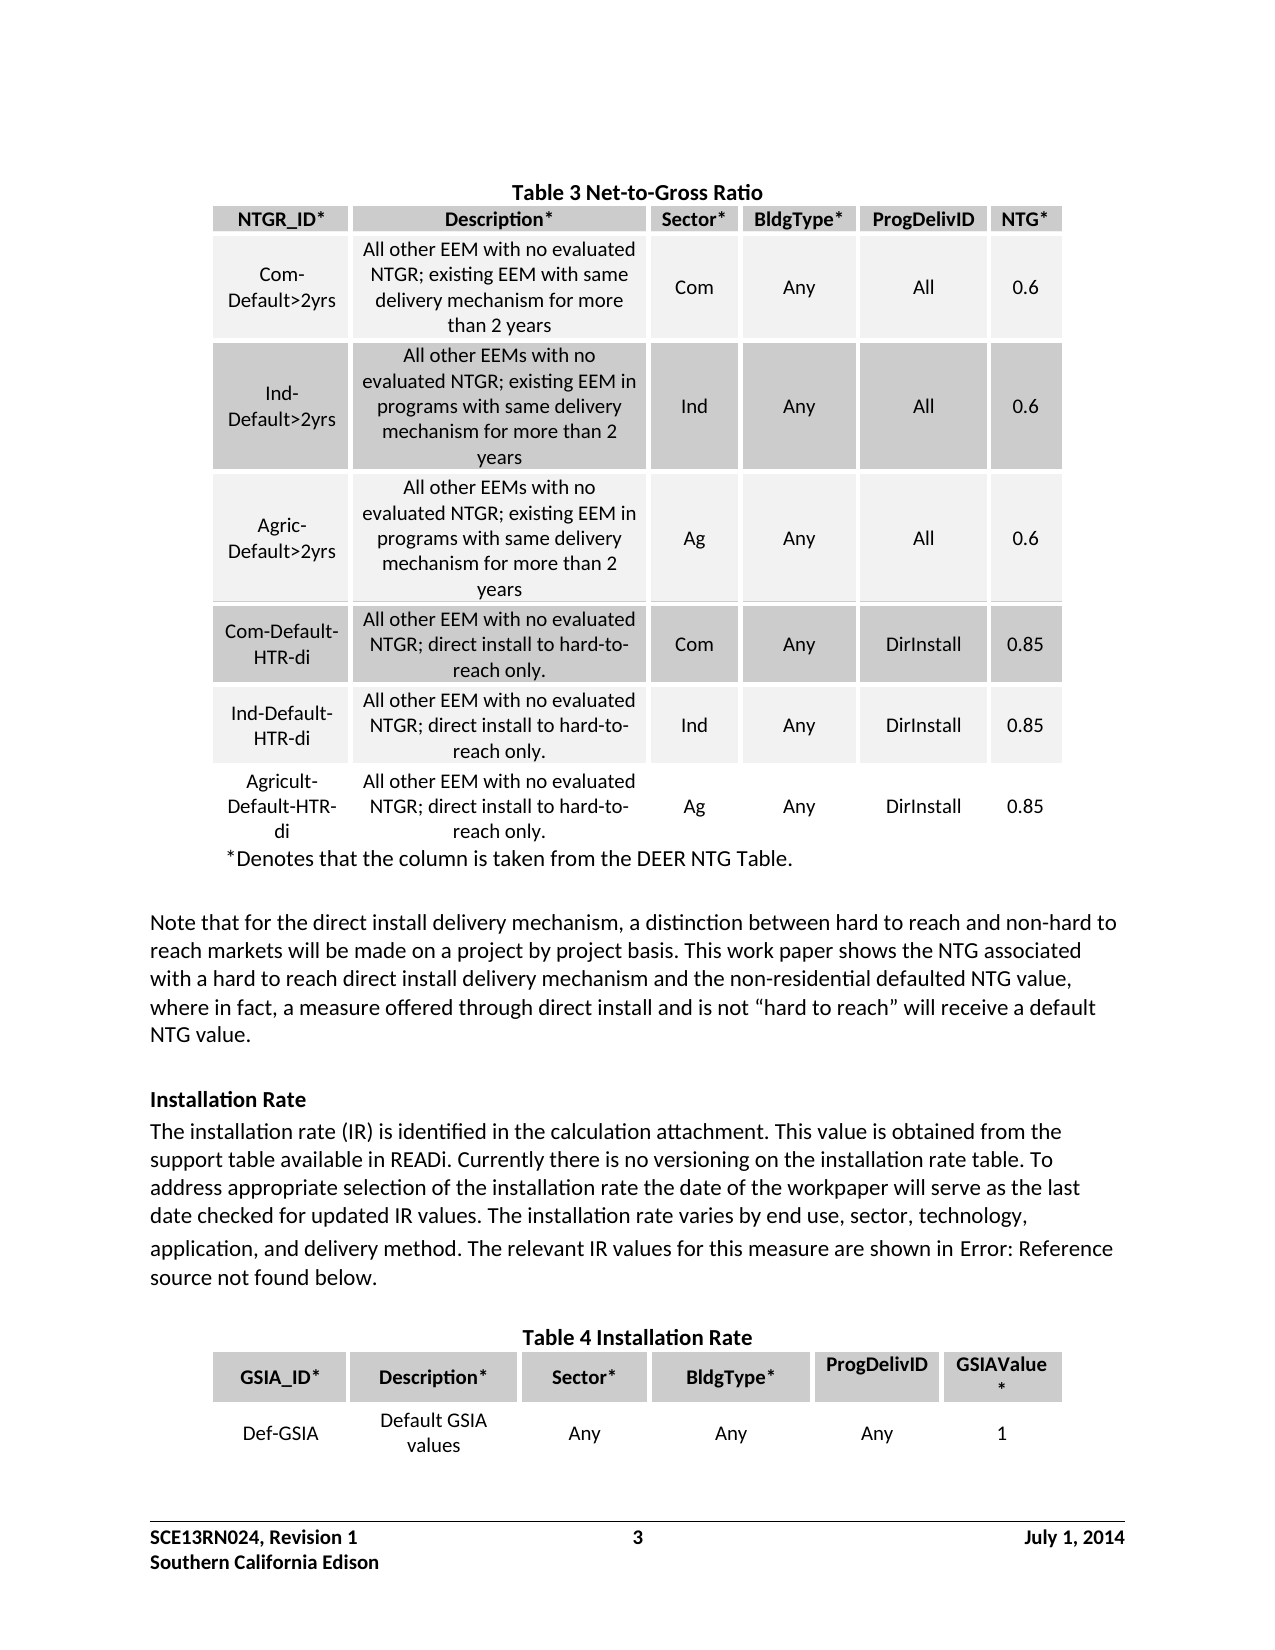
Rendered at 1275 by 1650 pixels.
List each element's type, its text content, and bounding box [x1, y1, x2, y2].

table_cell Any [652, 1407, 810, 1458]
table_header Description* [350, 1352, 517, 1402]
table_header Sector* [522, 1352, 647, 1402]
table_cell All [860, 343, 987, 469]
table_cell All other EEM with no evaluated NTGR; direct install to hard-to-reach only. [353, 768, 646, 844]
table_cell 0.6 [991, 474, 1062, 601]
table_cell Ind-Default>2yrs [213, 343, 348, 469]
table_cell All other EEM with no evaluated NTGR; existing EEM with same delivery mechanism for more than 2 years [353, 236, 646, 338]
table_cell DirInstall [860, 606, 987, 682]
table_cell 0.6 [991, 343, 1062, 469]
table_cell Ag [651, 474, 738, 601]
table_cell 1 [944, 1407, 1062, 1458]
table_cell Ind-Default-HTR-di [213, 687, 348, 763]
table_cell Any [522, 1407, 647, 1458]
table_cell Def-GSIA [213, 1407, 346, 1458]
table_cell 0.85 [991, 768, 1062, 844]
table_cell Com [651, 236, 738, 338]
table_cell Ind [651, 687, 738, 763]
table_header ProgDelivID [860, 206, 987, 231]
text Installation Rate [150, 1085, 1125, 1113]
table_header GSIA_ID* [213, 1352, 346, 1402]
table_cell All other EEM with no evaluated NTGR; direct install to hard-to-reach only. [353, 606, 646, 682]
table_header ProgDelivID [815, 1352, 939, 1402]
table_cell 0.85 [991, 687, 1062, 763]
table_cell Agric-Default>2yrs [213, 474, 348, 601]
table_cell Any [743, 768, 856, 844]
table_cell All [860, 236, 987, 338]
table_cell DirInstall [860, 768, 987, 844]
text *Denotes that the column is taken from the DEER NTG Table. [150, 844, 1125, 872]
table_cell Agricult-Default-HTR-di [213, 768, 348, 844]
table_header GSIAValue* [944, 1352, 1062, 1402]
table_cell All other EEM with no evaluated NTGR; direct install to hard-to-reach only. [353, 687, 646, 763]
table_cell Any [743, 343, 856, 469]
table_cell All other EEMs with no evaluated NTGR; existing EEM in programs with same delivery mechanism for more than 2 years [353, 474, 646, 601]
table_header NTG* [991, 206, 1062, 231]
text Note that for the direct install delivery mechanism, a distinction between hard to reach and non-hard to reach markets will be made on a project by project basis. This work paper shows the NTG associated with a hard to reach direct install delivery mechanism and the non-residential defaulted NTG value, where in fact, a measure offered through direct install and is not “hard to reach” will receive a default NTG value. [150, 908, 1125, 1049]
text Table 4 Installation Rate [150, 1323, 1125, 1352]
table_cell Any [743, 687, 856, 763]
table_header Description* [353, 206, 646, 231]
table_cell 0.85 [991, 606, 1062, 682]
table_header BldgType* [743, 206, 856, 231]
table_cell Com-Default-HTR-di [213, 606, 348, 682]
table_cell Ag [651, 768, 738, 844]
table_cell Any [743, 474, 856, 601]
table_cell DirInstall [860, 687, 987, 763]
table_cell Com-Default>2yrs [213, 236, 348, 338]
table_cell Com [651, 606, 738, 682]
table_cell Ind [651, 343, 738, 469]
table_header Sector* [651, 206, 738, 231]
table_cell All other EEMs with no evaluated NTGR; existing EEM in programs with same delivery mechanism for more than 2 years [353, 343, 646, 469]
table_cell Any [743, 236, 856, 338]
table_cell All [860, 474, 987, 601]
table_cell Default GSIA values [350, 1407, 517, 1458]
table_cell Any [815, 1407, 939, 1458]
text Table 3 Net-to-Gross Ratio [150, 178, 1125, 206]
table_cell Any [743, 606, 856, 682]
table_header BldgType* [652, 1352, 810, 1402]
table_cell 0.6 [991, 236, 1062, 338]
table_header NTGR_ID* [213, 206, 348, 231]
